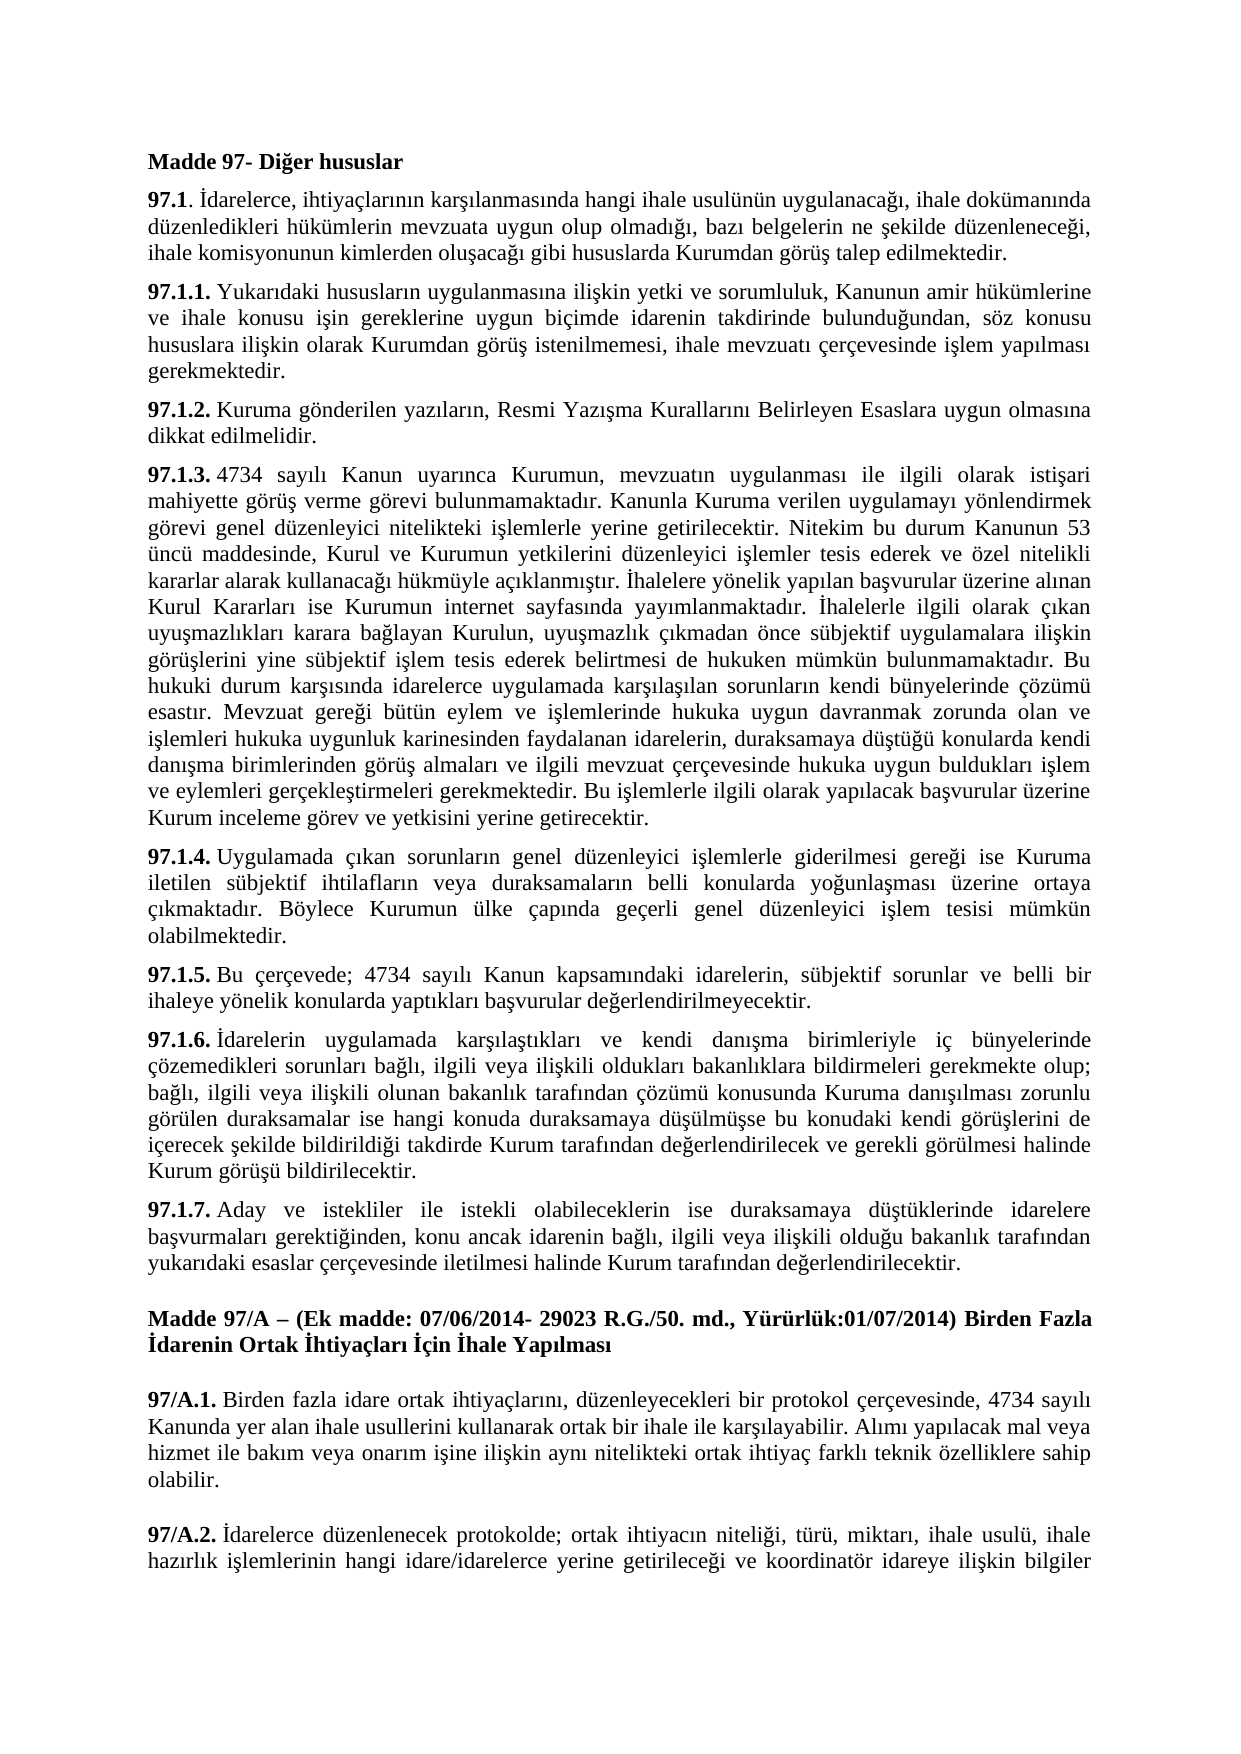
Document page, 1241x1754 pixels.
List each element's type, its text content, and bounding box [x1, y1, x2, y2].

text 97.1.1. Yukarıdaki hususların uygulanmasına ilişkin yetki ve sorumluluk, Kanunun amir hükümlerine ve ihale konusu işin gereklerine uygun biçimde idarenin takdirinde bulunduğundan, söz konusu hususlara ilişkin olarak Kurumdan görüş istenilmemesi, ihale mevzuatı çerçevesinde işlem yapılması gerekmektedir. [148, 278, 1092, 383]
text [148, 1521, 1092, 1574]
text 97.1. İdarelerce, ihtiyaçlarının karşılanmasında hangi ihale usulünün uygulanacağı, ihale dokümanında düzenledikleri hükümlerin mevzuata uygun olup olmadığı, bazı belgelerin ne şekilde düzenleneceği, ihale komisyonunun kimlerden oluşacağı gibi hususlarda Kurumdan görüş talep edilmektedir. [148, 187, 1092, 266]
text 97.1.5. Bu çerçevede; 4734 sayılı Kanun kapsamındaki idarelerin, sübjektif sorunlar ve belli bir ihaleye yönelik konularda yaptıkları başvurular değerlendirilmeyecektir. [148, 961, 1092, 1013]
text 97.1.2. Kuruma gönderilen yazıların, Resmi Yazışma Kurallarını Belirleyen Esaslara uygun olmasına dikkat edilmelidir. [148, 396, 1092, 449]
text 97.1.6. İdarelerin uygulamada karşılaştıkları ve kendi danışma birimleriyle iç bünyelerinde çözemedikleri sorunları bağlı, ilgili veya ilişkili oldukları bakanlıklara bildirmeleri gerekmekte olup; bağlı, ilgili veya ilişkili olunan bakanlık tarafından çözümü konusunda Kuruma danışılması zorunlu görülen duraksamalar ise hangi konuda duraksamaya düşülmüşse bu konudaki kendi görüşlerini de içerecek şekilde bildirildiği takdirde Kurum tarafından değerlendirilecek ve gerekli görülmesi halinde Kurum görüşü bildirilecektir. [148, 1026, 1092, 1184]
text 97.1.7. Aday ve istekliler ile istekli olabileceklerin ise duraksamaya düştüklerinde idarelere başvurmaları gerektiğinden, konu ancak idarenin bağlı, ilgili veya ilişkili olduğu bakanlık tarafından yukarıdaki esaslar çerçevesinde iletilmesi halinde Kurum tarafından değerlendirilecektir. [148, 1196, 1092, 1276]
text 97/A.1. Birden fazla idare ortak ihtiyaçlarını, düzenleyecekleri bir protokol çerçevesinde, 4734 sayılı Kanunda yer alan ihale usullerini kullanarak ortak bir ihale ile karşılayabilir. Alımı yapılacak mal veya hizmet ile bakım veya onarım işine ilişkin aynı nitelikteki ortak ihtiyaç farklı teknik özelliklere sahip olabilir. [148, 1387, 1092, 1492]
text 97.1.3. 4734 sayılı Kanun uyarınca Kurumun, mevzuatın uygulanması ile ilgili olarak istişari mahiyette görüş verme görevi bulunmamaktadır. Kanunla Kuruma verilen uygulamayı yönlendirmek görevi genel düzenleyici nitelikteki işlemlerle yerine getirilecektir. Nitekim bu durum Kanunun 53 üncü maddesinde, Kurul ve Kurumun yetkilerini düzenleyici işlemler tesis ederek ve özel nitelikli kararlar alarak kullanacağı hükmüyle açıklanmıştır. İhalelere yönelik yapılan başvurular üzerine alınan Kurul Kararları ise Kurumun internet sayfasında yayımlanmaktadır. İhalelerle ilgili olarak çıkan uyuşmazlıkları karara bağlayan Kurulun, uyuşmazlık çıkmadan önce sübjektif uygulamalara ilişkin görüşlerini yine sübjektif işlem tesis ederek belirtmesi de hukuken mümkün bulunmamaktadır. Bu hukuki durum karşısında idarelerce uygulamada karşılaşılan sorunların kendi bünyelerinde çözümü esastır. Mevzuat gereği bütün eylem ve işlemlerinde hukuka uygun davranmak zorunda olan ve işlemleri hukuka uygunluk karinesinden faydalanan idarelerin, duraksamaya düştüğü konularda kendi danışma birimlerinden görüş almaları ve ilgili mevzuat çerçevesinde hukuka uygun buldukları işlem ve eylemleri gerçekleştirmeleri gerekmektedir. Bu işlemlerle ilgili olarak yapılacak başvurular üzerine Kurum inceleme görev ve yetkisini yerine getirecektir. [148, 461, 1092, 830]
text Madde 97- Diğer hususlar [148, 148, 1092, 174]
text 97.1.4. Uygulamada çıkan sorunların genel düzenleyici işlemlerle giderilmesi gereği ise Kuruma iletilen sübjektif ihtilafların veya duraksamaların belli konularda yoğunlaşması üzerine ortaya çıkmaktadır. Böylece Kurumun ülke çapında geçerli genel düzenleyici işlem tesisi mümkün olabilmektedir. [148, 843, 1092, 948]
text Madde 97/A – (Ek madde: 07/06/2014- 29023 R.G./50. md., Yürürlük:01/07/2014) Birden Fazla İdarenin Ortak İhtiyaçları İçin İhale Yapılması [148, 1305, 1092, 1357]
